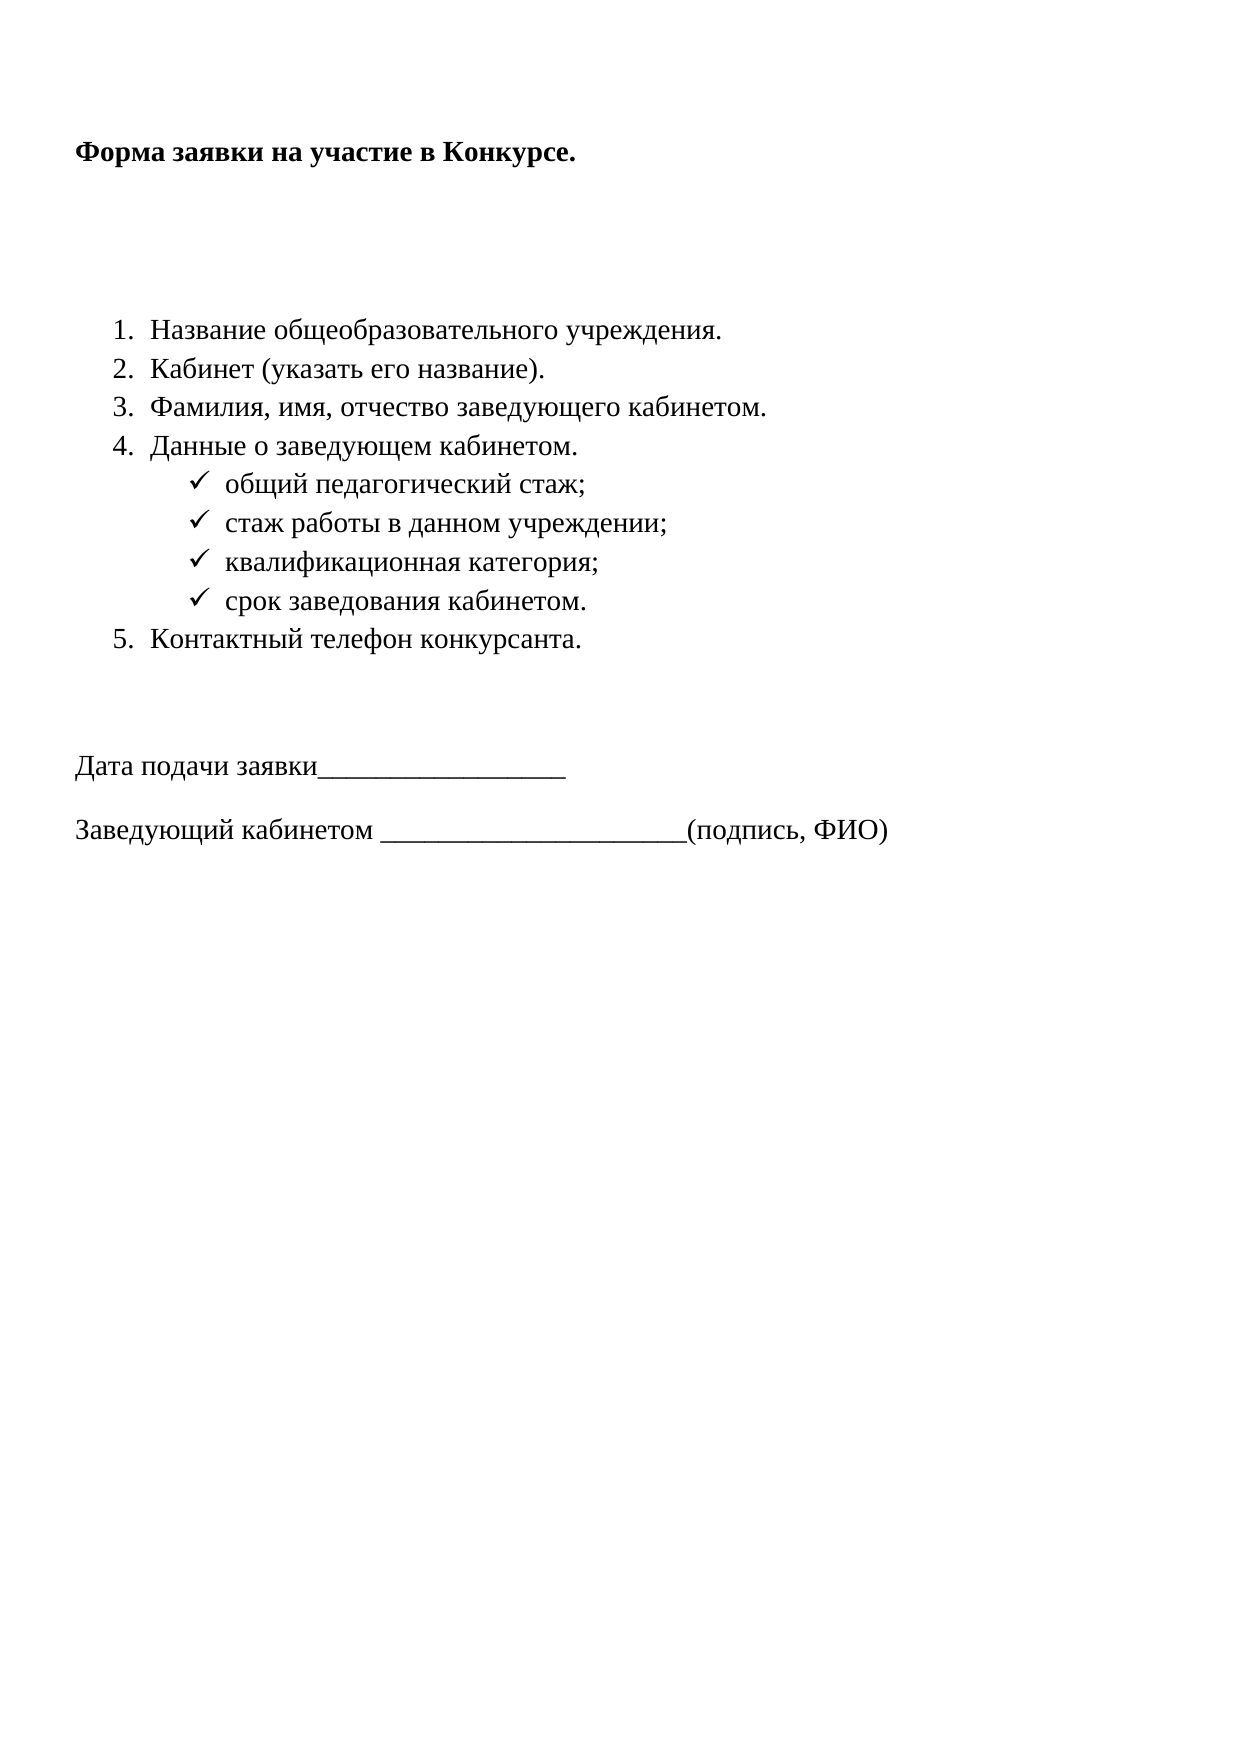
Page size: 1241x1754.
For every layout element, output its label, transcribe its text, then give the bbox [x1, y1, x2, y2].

list Данные о заведующем кабинетом. [112, 428, 1165, 462]
list Контактный телефон конкурсанта. [112, 621, 1165, 655]
list Название общеобразовательного учреждения. [112, 312, 1165, 346]
text Форма заявки на участие в Конкурсе. [75, 134, 1165, 168]
list общий педагогический стаж; [187, 467, 1165, 500]
text Дата подачи заявки_________________ [75, 748, 1165, 782]
list срок заведования кабинетом. [187, 583, 1165, 616]
text Заведующий кабинетом _____________________(подпись, ФИО) [75, 812, 1165, 845]
list стаж работы в данном учреждении; [187, 505, 1165, 539]
list Кабинет (указать его название). [112, 351, 1165, 384]
list Фамилия, имя, отчество заведующего кабинетом. [112, 389, 1165, 423]
list квалификационная категория; [187, 544, 1165, 578]
